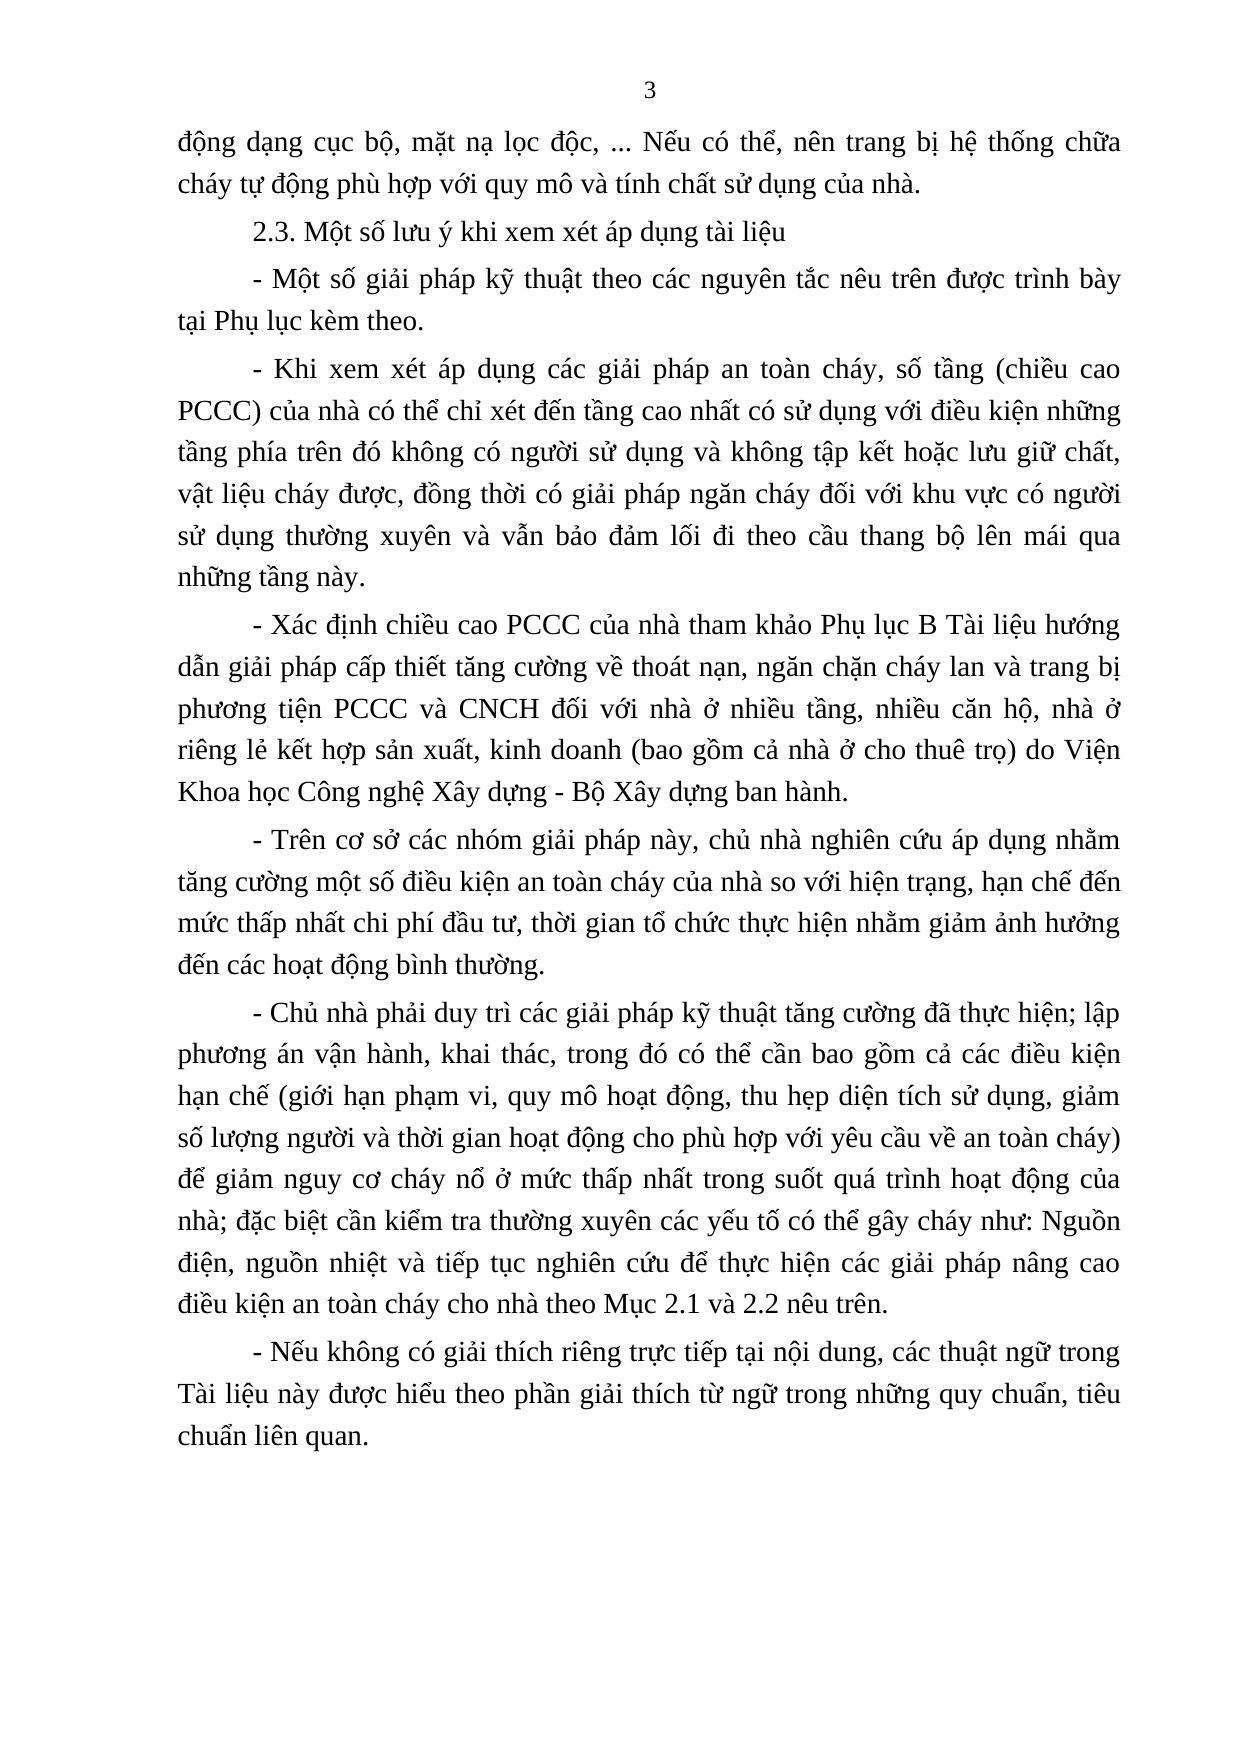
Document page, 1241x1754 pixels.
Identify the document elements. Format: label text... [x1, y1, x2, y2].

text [177, 118, 1122, 201]
text 2.3. Một số lưu ý khi xem xét áp dụng tài liệu [177, 208, 1122, 249]
text - Chủ nhà phải duy trì các giải pháp kỹ thuật tăng cường đã thực hiện; lập phương án vận hành, khai thác, trong đó có thể cần bao gồm cả các điều kiện hạn chế (giới hạn phạm vi, quy mô hoạt động, thu hẹp diện tích sử dụng, giảm số lượng người và thời gian hoạt động cho phù hợp với yêu cầu về an toàn cháy) để giảm nguy cơ cháy nổ ở mức thấp nhất trong suốt quá trình hoạt động của nhà; đặc biệt cần kiểm tra thường xuyên các yếu tố có thể gây cháy như: Nguồn điện, nguồn nhiệt và tiếp tục nghiên cứu để thực hiện các giải pháp nâng cao điều kiện an toàn cháy cho nhà theo Mục 2.1 và 2.2 nêu trên. [177, 989, 1122, 1322]
text - Một số giải pháp kỹ thuật theo các nguyên tắc nêu trên được trình bày tại Phụ lục kèm theo. [177, 256, 1122, 339]
text - Khi xem xét áp dụng các giải pháp an toàn cháy, số tầng (chiều cao PCCC) của nhà có thể chỉ xét đến tầng cao nhất có sử dụng với điều kiện những tầng phía trên đó không có người sử dụng và không tập kết hoặc lưu giữ chất, vật liệu cháy được, đồng thời có giải pháp ngăn cháy đối với khu vực có người sử dụng thường xuyên và vẫn bảo đảm lối đi theo cầu thang bộ lên mái qua những tầng này. [177, 345, 1122, 595]
text - Nếu không có giải thích riêng trực tiếp tại nội dung, các thuật ngữ trong Tài liệu này được hiểu theo phần giải thích từ ngữ trong những quy chuẩn, tiêu chuẩn liên quan. [177, 1328, 1122, 1453]
text - Xác định chiều cao PCCC của nhà tham khảo Phụ lục B Tài liệu hướng dẫn giải pháp cấp thiết tăng cường về thoát nạn, ngăn chặn cháy lan và trang bị phương tiện PCCC và CNCH đối với nhà ở nhiều tầng, nhiều căn hộ, nhà ở riêng lẻ kết hợp sản xuất, kinh doanh (bao gồm cả nhà ở cho thuê trọ) do Viện Khoa học Công nghệ Xây dựng - Bộ Xây dựng ban hành. [177, 601, 1122, 810]
text - Trên cơ sở các nhóm giải pháp này, chủ nhà nghiên cứu áp dụng nhằm tăng cường một số điều kiện an toàn cháy của nhà so với hiện trạng, hạn chế đến mức thấp nhất chi phí đầu tư, thời gian tổ chức thực hiện nhằm giảm ảnh hưởng đến các hoạt động bình thường. [177, 816, 1122, 983]
